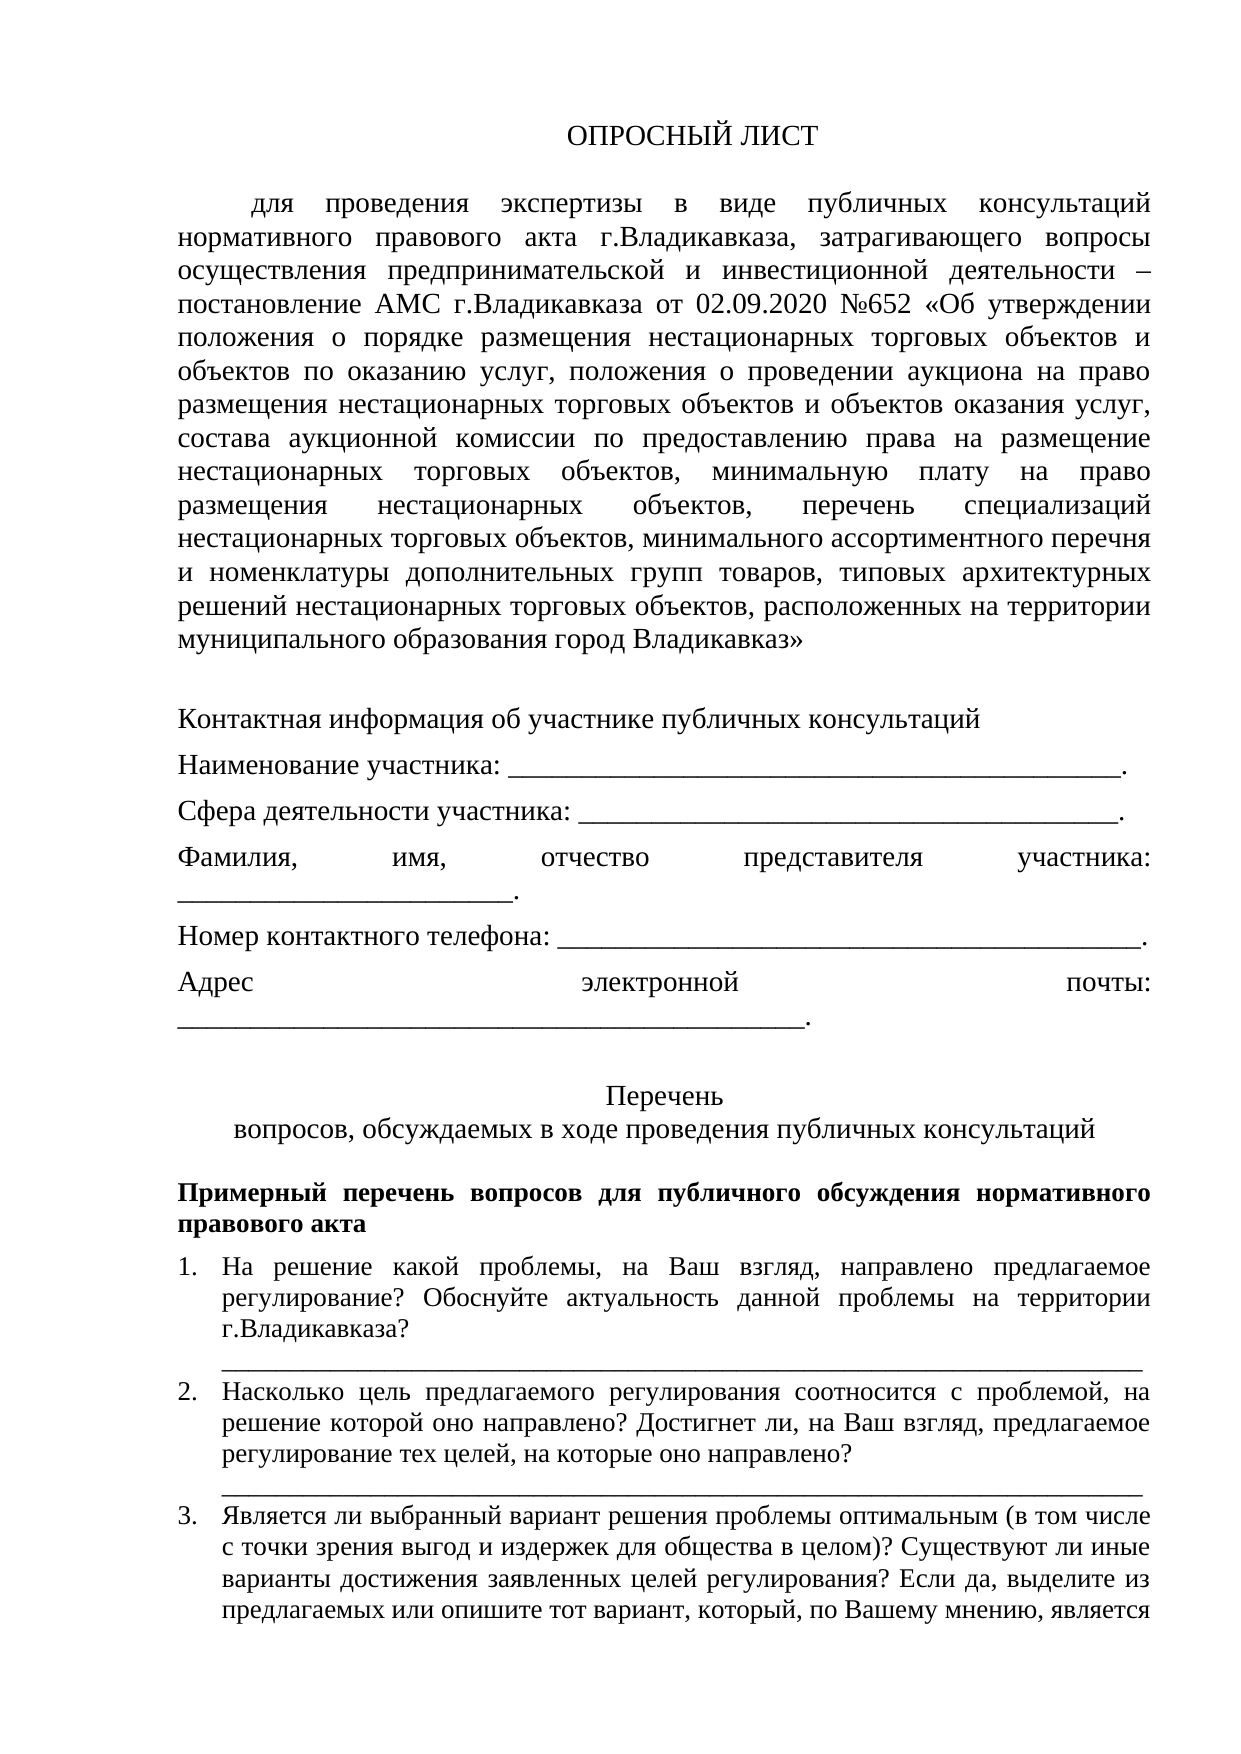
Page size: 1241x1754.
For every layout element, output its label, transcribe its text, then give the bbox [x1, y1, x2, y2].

text Контактная информация об участнике публичных консультаций [177, 701, 1152, 734]
text для проведения экспертизы в виде публичных консультаций нормативного правового акта г.Владикавказа, затрагивающего вопросы осуществления предпринимательской и инвестиционной деятельности – постановление АМС г.Владикавказа от 02.09.2020 №652 «Об утверждении положения о порядке размещения нестационарных торговых объектов и объектов по оказанию услуг, положения о проведении аукциона на право размещения нестационарных торговых объектов и объектов оказания услуг, состава аукционной комиссии по предоставлению права на размещение нестационарных торговых объектов, минимальную плату на право размещения нестационарных объектов, перечень специализаций нестационарных торговых объектов, минимального ассортиментного перечня и номенклатуры дополнительных групп товаров, типовых архитектурных решений нестационарных торговых объектов, расположенных на территории муниципального образования город Владикавказ» [177, 185, 1152, 655]
text Адрес электронной почты: ___________________________________________. [177, 964, 1152, 1032]
text Перечень [177, 1078, 1152, 1111]
text ____________________________________________________________________ [222, 1344, 1152, 1375]
text Примерный перечень вопросов для публичного обсуждения нормативного правового акта [177, 1176, 1152, 1238]
text Наименование участника: __________________________________________. [177, 747, 1152, 780]
text ОПРОСНЫЙ ЛИСТ [177, 118, 1152, 152]
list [177, 1499, 1152, 1624]
text Номер контактного телефона: ________________________________________. [177, 918, 1152, 952]
list Насколько цель предлагаемого регулирования соотносится с проблемой, на решение которой оно направлено? Достигнет ли, на Ваш взгляд, предлагаемое регулирование тех целей, на которые оно направлено? [177, 1375, 1152, 1468]
text Сфера деятельности участника: _____________________________________. [177, 793, 1152, 826]
text Фамилия, имя, отчество представителя участника: _______________________. [177, 839, 1152, 906]
text вопросов, обсуждаемых в ходе проведения публичных консультаций [177, 1111, 1152, 1145]
list На решение какой проблемы, на Ваш взгляд, направлено предлагаемое регулирование? Обоснуйте актуальность данной проблемы на территории г.Владикавказа? [177, 1250, 1152, 1344]
text ____________________________________________________________________ [222, 1468, 1152, 1499]
